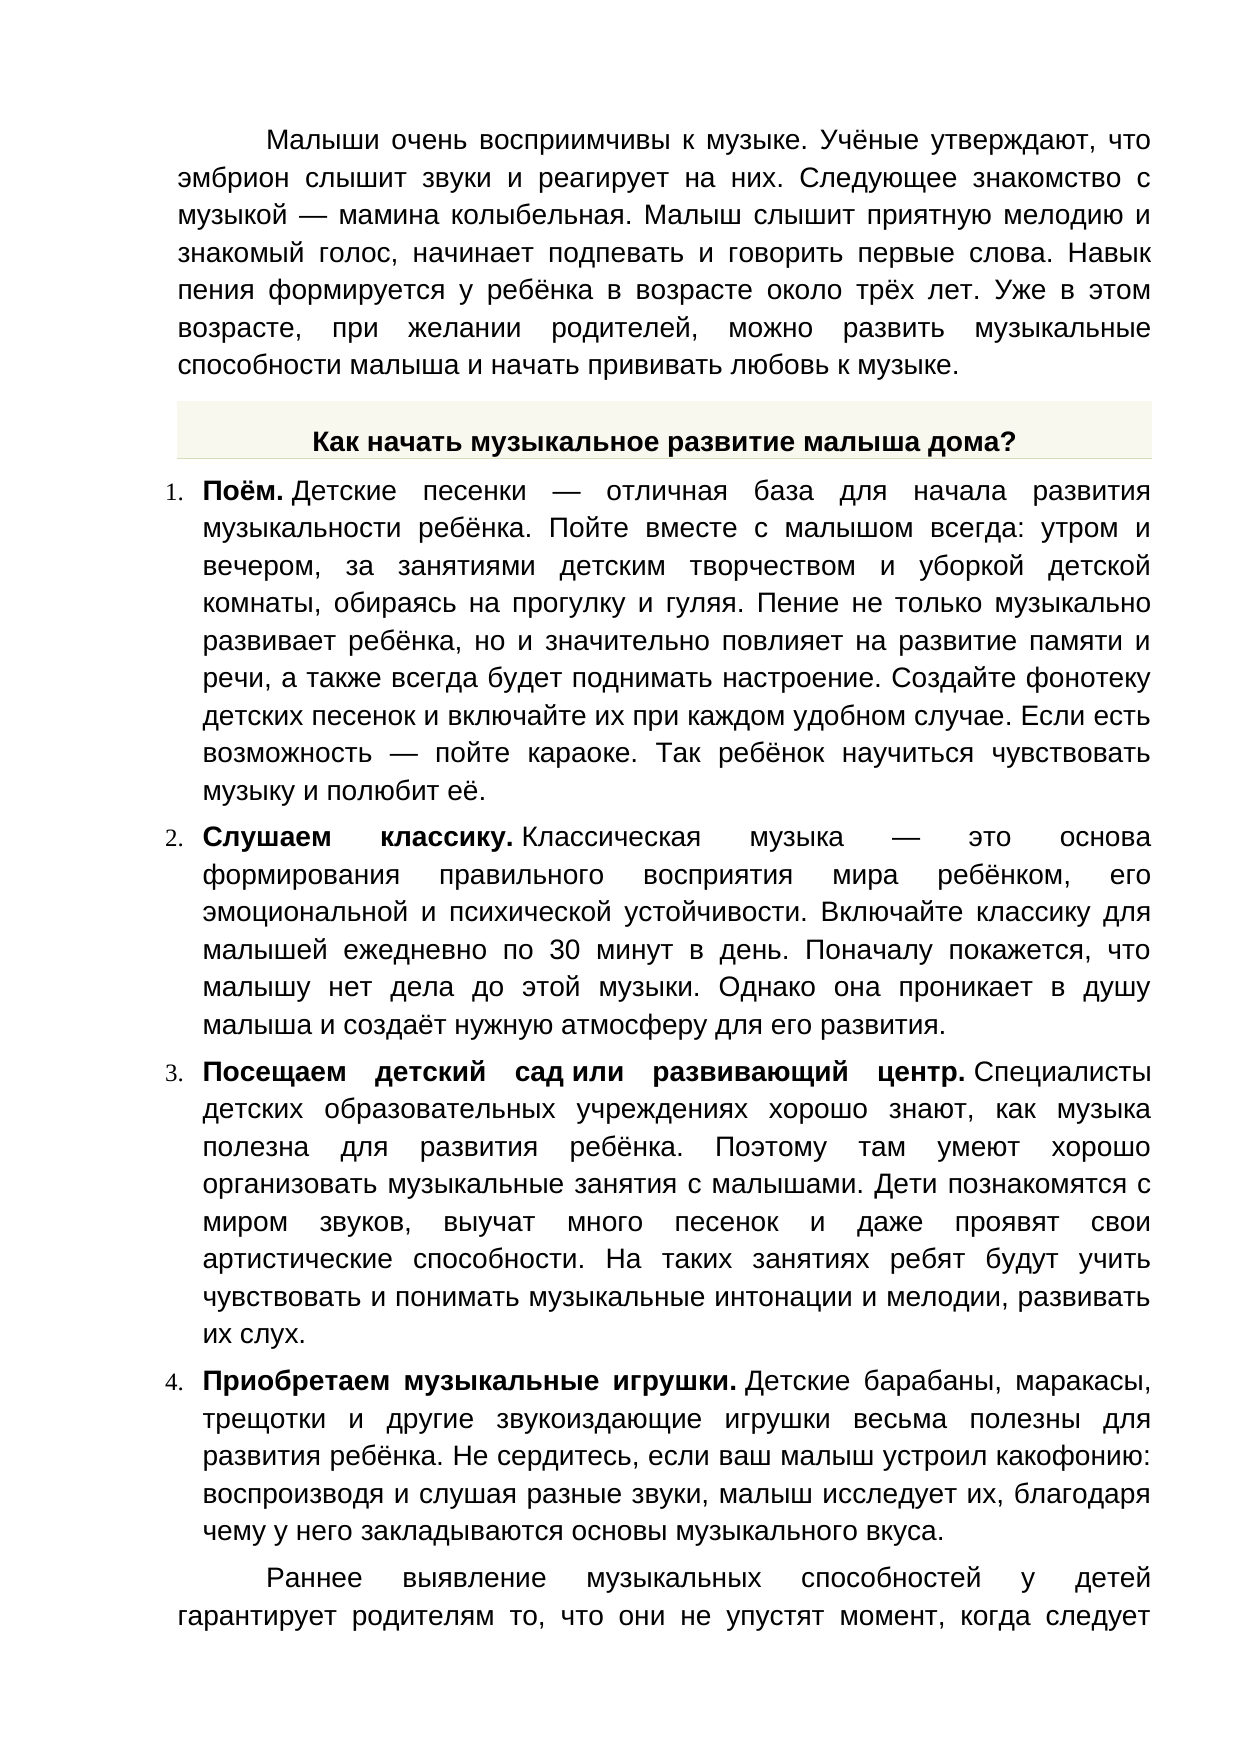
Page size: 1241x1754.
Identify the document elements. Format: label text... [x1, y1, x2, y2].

list Приобретаем музыкальные игрушки. Детские барабаны, маракасы, трещотки и другие звукоиздающие игрушки весьма полезны для развития ребёнка. Не сердитесь, если ваш малыш устроил какофонию: воспроизводя и слушая разные звуки, малыш исследует их, благодаря чему у него закладываются основы музыкального вкуса. [165, 1359, 1152, 1547]
text Малыши очень восприимчивы к музыке. Учёные утверждают, что эмбрион слышит звуки и реагирует на них. Следующее знакомство с музыкой — мамина колыбельная. Малыш слышит приятную мелодию и знакомый голос, начинает подпевать и говорить первые слова. Навык пения формируется у ребёнка в возрасте около трёх лет. Уже в этом возрасте, при желании родителей, можно развить музыкальные способности малыша и начать прививать любовь к музыке. [177, 118, 1152, 381]
text Как начать музыкальное развитие малыша дома? [177, 401, 1152, 458]
list Слушаем классику. Классическая музыка — это основа формирования правильного восприятия мира ребёнком, его эмоциональной и психической устойчивости. Включайте классику для малышей ежедневно по 30 минут в день. Поначалу покажется, что малышу нет дела до этой музыки. Однако она проникает в душу малыша и создаёт нужную атмосферу для его развития. [165, 815, 1152, 1040]
list Поём. Детские песенки — отличная база для начала развития музыкальности ребёнка. Пойте вместе с малышом всегда: утром и вечером, за занятиями детским творчеством и уборкой детской комнаты, обираясь на прогулку и гуляя. Пение не только музыкально развивает ребёнка, но и значительно повлияет на развитие памяти и речи, а также всегда будет поднимать настроение. Создайте фонотеку детских песенок и включайте их при каждом удобном случае. Если есть возможность — пойте караоке. Так ребёнок научиться чувствовать музыку и полюбит её. [165, 468, 1152, 806]
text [177, 1556, 1152, 1631]
list Посещаем детский сад или развивающий центр. Специалисты детских образовательных учреждениях хорошо знают, как музыка полезна для развития ребёнка. Поэтому там умеют хорошо организовать музыкальные занятия с малышами. Дети познакомятся с миром звуков, выучат много песенок и даже проявят свои артистические способности. На таких занятиях ребят будут учить чувствовать и понимать музыкальные интонации и мелодии, развивать их слух. [165, 1050, 1152, 1350]
